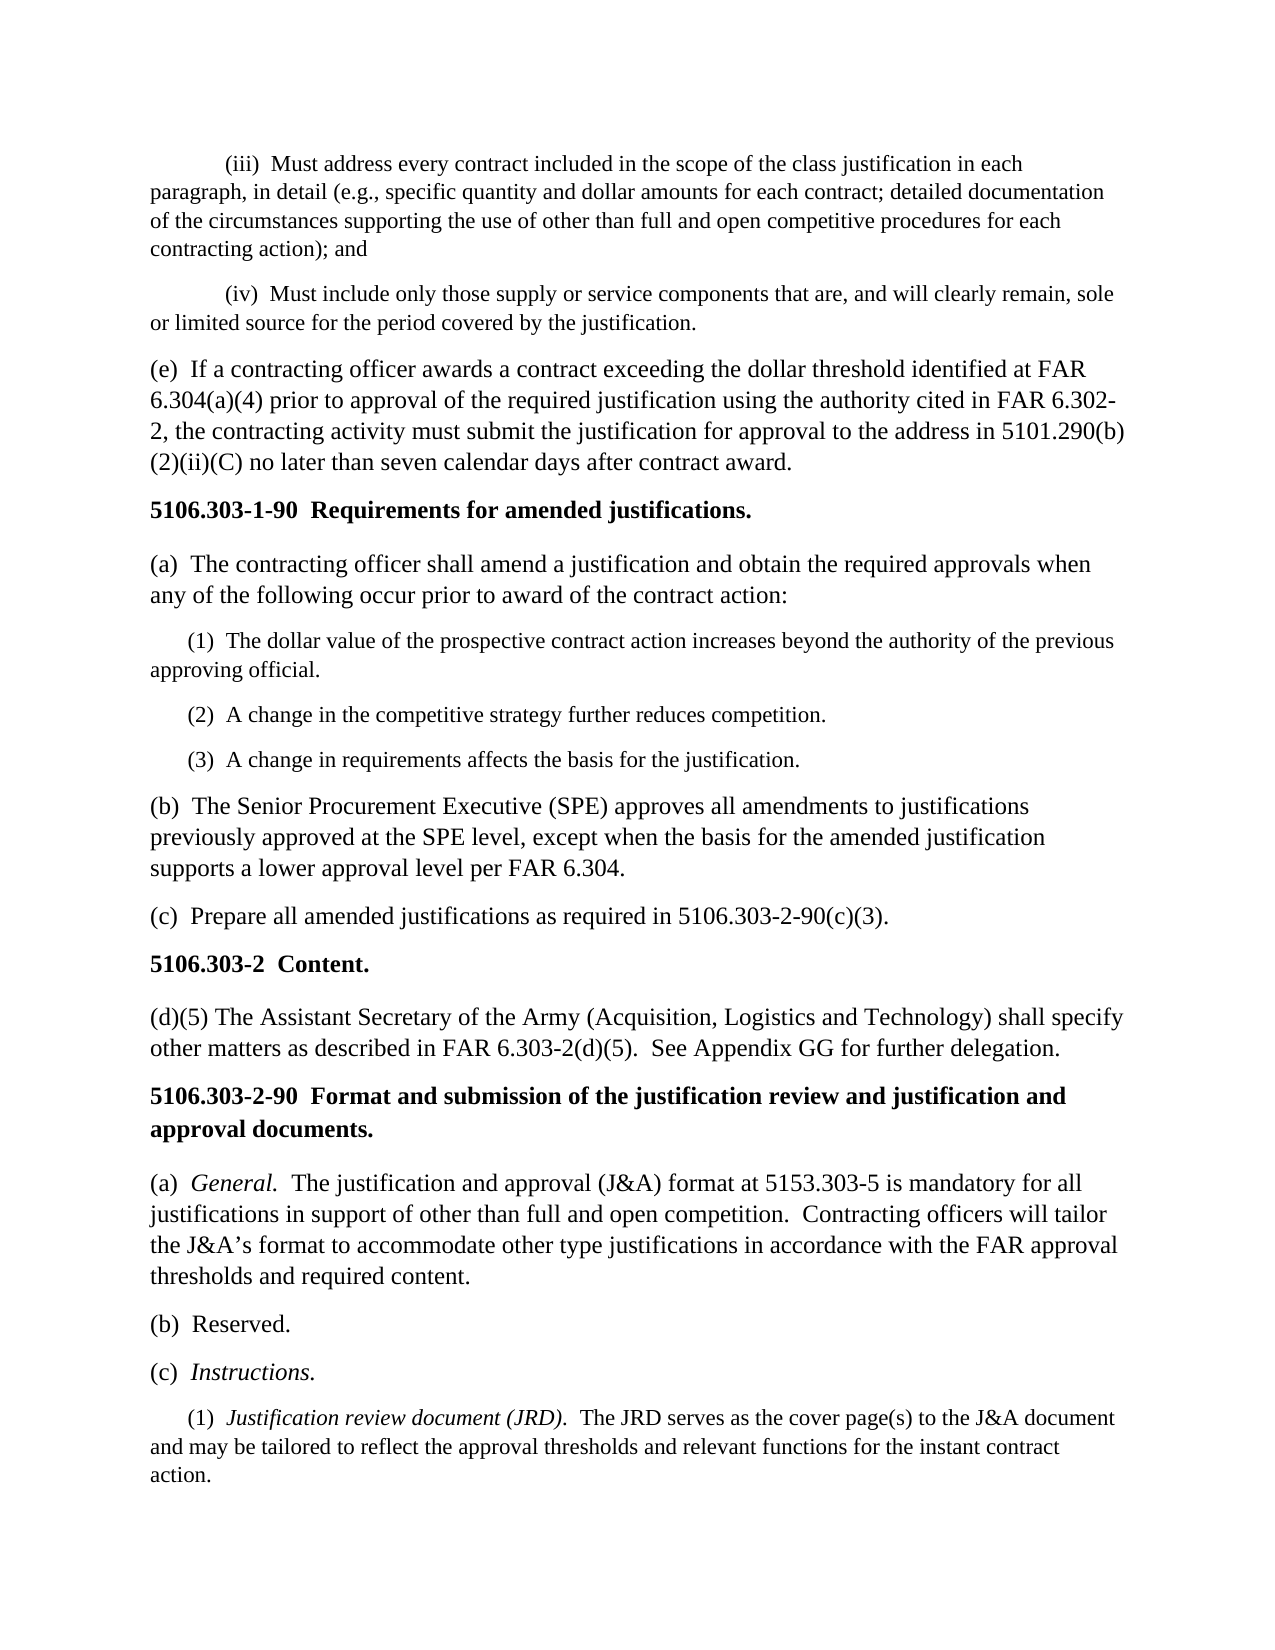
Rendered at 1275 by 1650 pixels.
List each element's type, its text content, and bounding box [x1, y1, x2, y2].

list (e) If a contracting officer awards a contract exceeding the dollar threshold identified at FAR 6.304(a)(4) prior to approval of the required justification using the authority cited in FAR 6.302-2, the contracting activity must submit the justification for approval to the address in 5101.290(b)(2)(ii)(C) no later than seven calendar days after contract award. [150, 354, 1125, 476]
list (c) Instructions. [150, 1357, 1125, 1385]
list (d)(5) The Assistant Secretary of the Army (Acquisition, Logistics and Technology) shall specify other matters as described in FAR 6.303-2(d)(5). See Appendix GG for further delegation. [150, 1002, 1125, 1062]
subtitle 5106.303-1-90 Requirements for amended justifications. [150, 495, 1125, 523]
list (1) The dollar value of the prospective contract action increases beyond the authority of the previous approving official. [150, 627, 1125, 682]
subtitle 5106.303-2-90 Format and submission of the justification review and justification and approval documents. [150, 1081, 1125, 1143]
list (a) General. The justification and approval (J&A) format at 5153.303-5 is mandatory for all justifications in support of other than full and open competition. Contracting officers will tailor the J&A’s format to accommodate other type justifications in accordance with the FAR approval thresholds and required content. [150, 1168, 1125, 1290]
list (3) A change in requirements affects the basis for the justification. [150, 746, 1125, 772]
list (b) The Senior Procurement Executive (SPE) approves all amendments to justifications previously approved at the SPE level, except when the basis for the amended justification supports a lower approval level per FAR 6.304. [150, 791, 1125, 882]
list (iv) Must include only those supply or service components that are, and will clearly remain, sole or limited source for the period covered by the justification. [150, 280, 1125, 335]
list (c) Prepare all amended justifications as required in 5106.303-2-90(c)(3). [150, 901, 1125, 930]
list (2) A change in the competitive strategy further reduces competition. [150, 701, 1125, 727]
list (a) The contracting officer shall amend a justification and obtain the required approvals when any of the following occur prior to award of the contract action: [150, 549, 1125, 608]
list (iii) Must address every contract included in the scope of the class justification in each paragraph, in detail (e.g., specific quantity and dollar amounts for each contract; detailed documentation of the circumstances supporting the use of other than full and open competitive procedures for each contracting action); and [150, 150, 1125, 262]
list (1) Justification review document (JRD). The JRD serves as the cover page(s) to the J&A document and may be tailored to reflect the approval thresholds and relevant functions for the instant contract action. [150, 1404, 1125, 1488]
subtitle 5106.303-2 Content. [150, 949, 1125, 977]
list (b) Reserved. [150, 1309, 1125, 1338]
